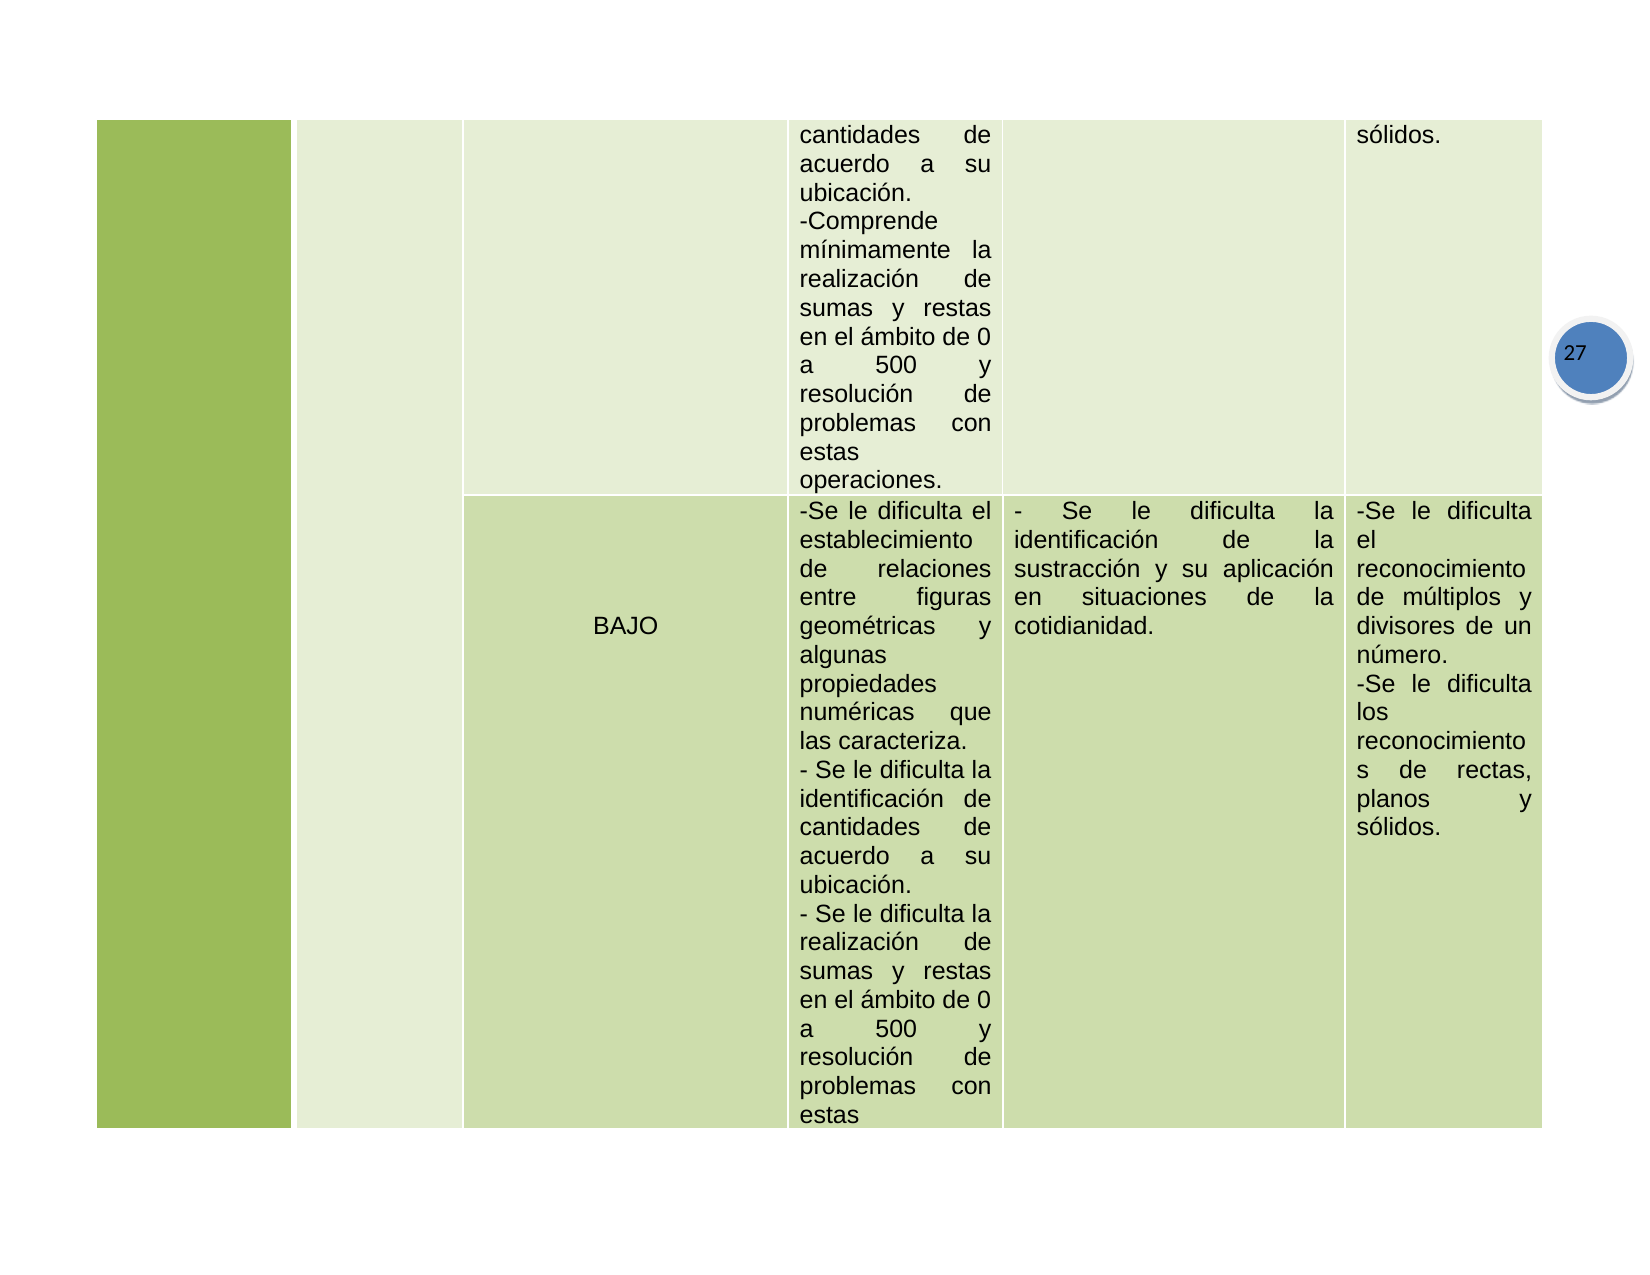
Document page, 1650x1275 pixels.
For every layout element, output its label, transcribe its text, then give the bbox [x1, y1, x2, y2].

table_cell BAJO [464, 496, 787, 1128]
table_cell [1346, 120, 1542, 494]
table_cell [1346, 496, 1542, 1128]
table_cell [1004, 496, 1344, 1128]
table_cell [1003, 120, 1344, 494]
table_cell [789, 120, 1002, 494]
table_cell BASICO [464, 120, 787, 494]
